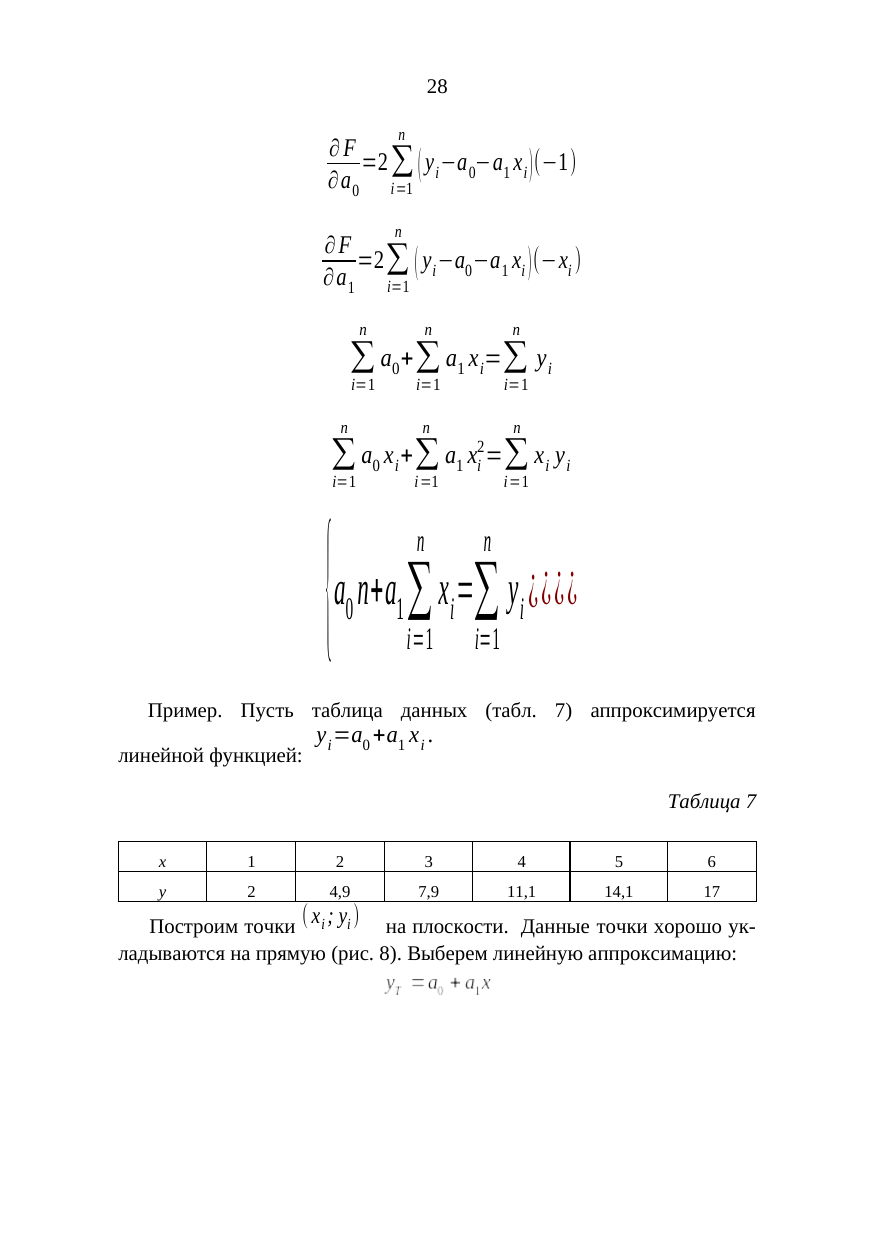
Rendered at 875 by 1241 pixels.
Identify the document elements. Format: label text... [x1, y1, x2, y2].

table_cell 7,9 [385, 872, 472, 901]
text Построим точки на плоскости. Данные точки хорошо ук-ладываются на прямую (рис. 8). Выберем линейную аппроксимацию: [118, 902, 756, 965]
table_header 2 [296, 842, 384, 871]
table_cell 2 [207, 872, 295, 901]
table_cell y [119, 872, 206, 901]
table_cell 14,1 [571, 872, 667, 901]
table_header 5 [571, 842, 667, 871]
table_header 1 [207, 842, 295, 871]
text Таблица 7 [118, 767, 756, 813]
table_header 4 [473, 842, 569, 871]
table_cell 17 [668, 872, 756, 901]
table_header 6 [668, 842, 756, 871]
text Пример. Пусть таблица данных (табл. 7) аппроксимируется линейной функцией: [118, 688, 756, 767]
table_cell 4,9 [296, 872, 384, 901]
table_cell 11,1 [473, 872, 569, 901]
table_header x [119, 842, 206, 871]
table_header 3 [385, 842, 472, 871]
